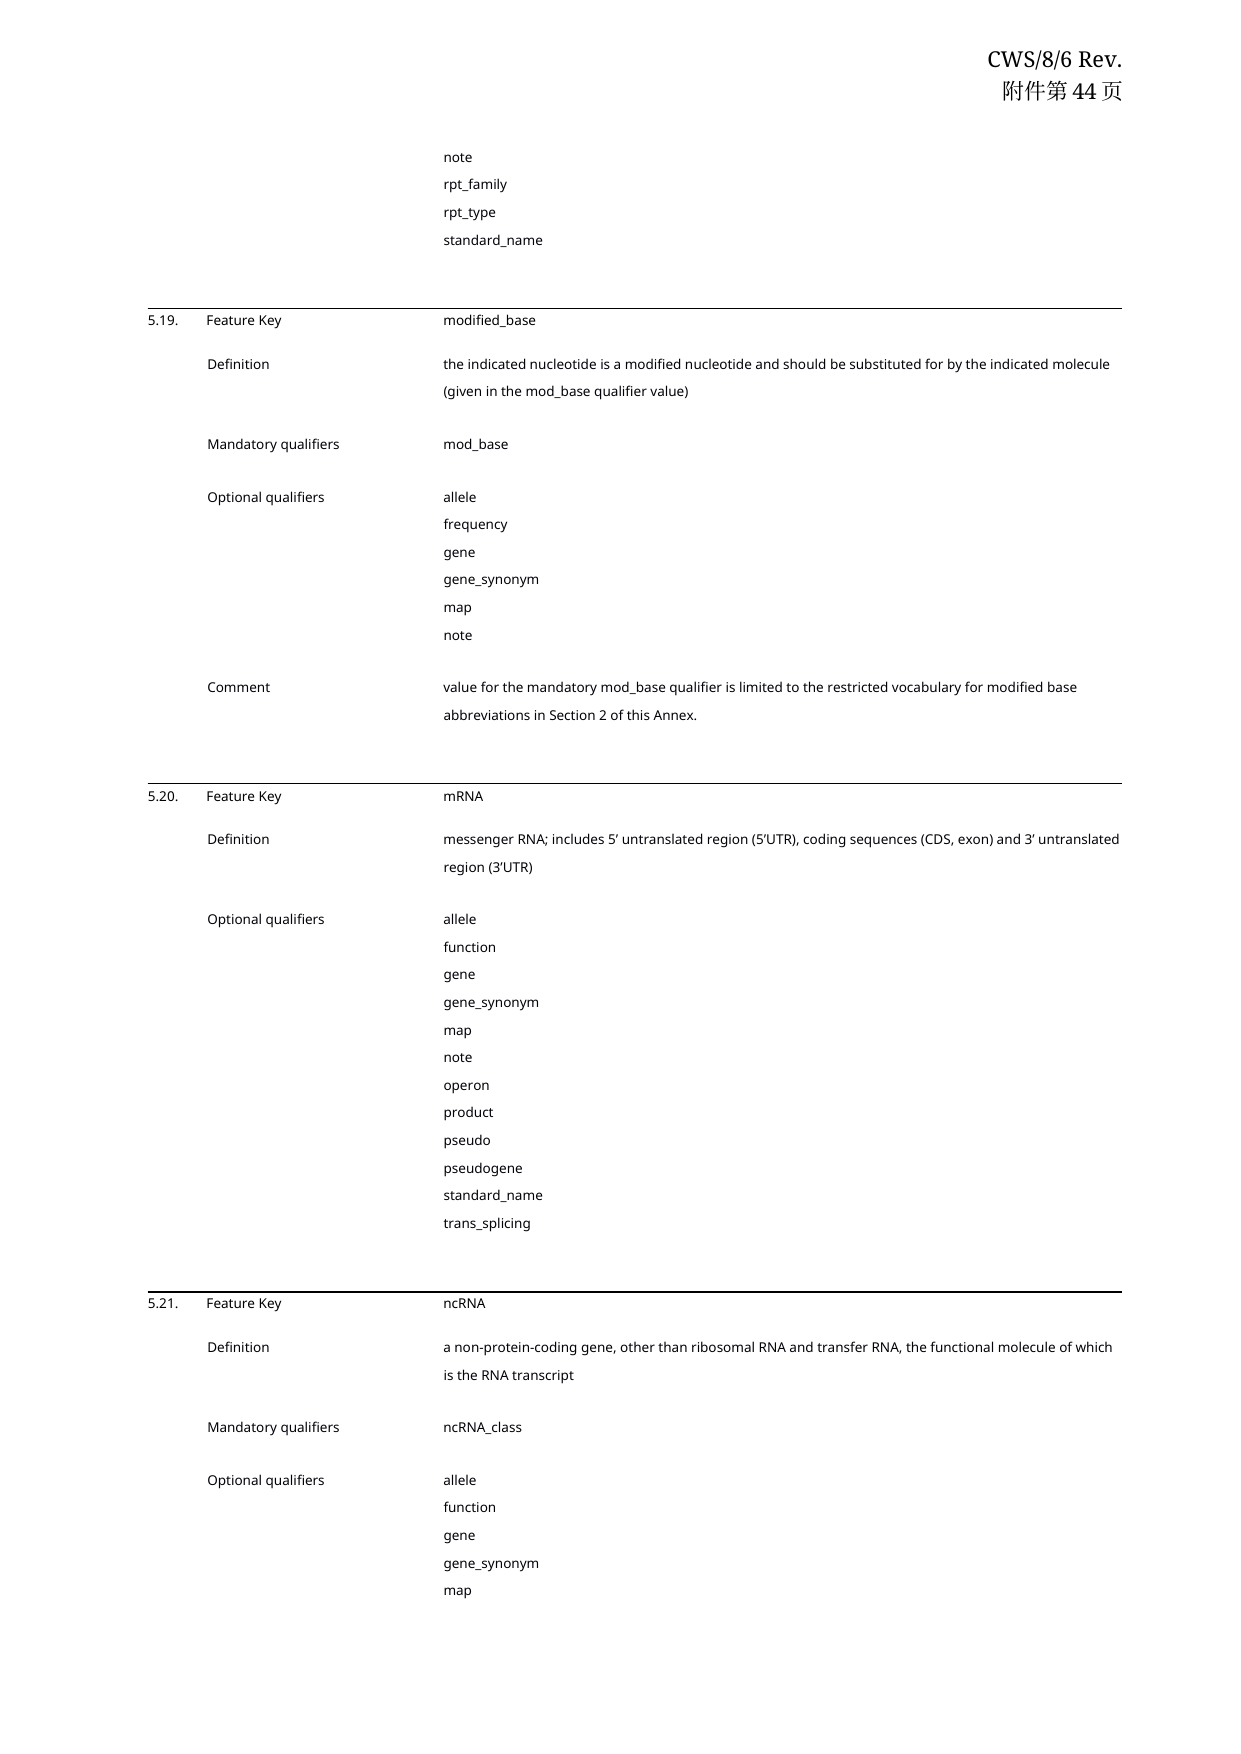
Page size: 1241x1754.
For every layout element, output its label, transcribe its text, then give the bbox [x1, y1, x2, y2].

text gene [443, 1526, 1122, 1544]
text standard_name [443, 231, 1122, 249]
text pseudogene [443, 1158, 1122, 1177]
text Definition messenger RNA; includes 5’ untranslated region (5’UTR), coding sequences (CDS, exon) and 3’ untranslated region (3’UTR) [207, 830, 1122, 876]
text map [443, 1021, 1122, 1039]
text standard_name [443, 1186, 1122, 1204]
text gene_synonym [443, 1553, 1122, 1572]
text map [443, 1581, 1122, 1599]
text gene_synonym [443, 993, 1122, 1011]
text Feature Key modified_base [148, 309, 1122, 330]
text gene_synonym [443, 570, 1122, 589]
text map [443, 598, 1122, 616]
text note [443, 1048, 1122, 1067]
text frequency [443, 515, 1122, 533]
text Feature Key mRNA [148, 784, 1122, 805]
text Optional qualifiers allele [207, 487, 1122, 506]
text function [443, 938, 1122, 956]
text pseudo [443, 1131, 1122, 1149]
text rpt_family [443, 175, 1122, 194]
text gene [443, 543, 1122, 561]
text Comment value for the mandatory mod_base qualifier is limited to the restricted vocabulary for modified base abbreviations in Section 2 of this Annex. [207, 678, 1122, 724]
text trans_splicing [443, 1214, 1122, 1232]
text function [443, 1498, 1122, 1517]
text operon [443, 1076, 1122, 1094]
text Mandatory qualifiers mod_base [207, 435, 1122, 453]
text Definition the indicated nucleotide is a modified nucleotide and should be substituted for by the indicated molecule (given in the mod_base qualifier value) [207, 355, 1122, 401]
text rpt_type [443, 203, 1122, 221]
text note [443, 626, 1122, 644]
text Feature Key ncRNA [148, 1293, 1122, 1313]
text gene [443, 965, 1122, 984]
text Optional qualifiers allele [207, 1471, 1122, 1489]
text Mandatory qualifiers ncRNA_class [207, 1418, 1122, 1437]
text product [443, 1103, 1122, 1122]
text Optional qualifiers allele [207, 910, 1122, 928]
text note [443, 148, 1122, 166]
text Definition a non-protein-coding gene, other than ribosomal RNA and transfer RNA, the functional molecule of which is the RNA transcript [207, 1338, 1122, 1384]
